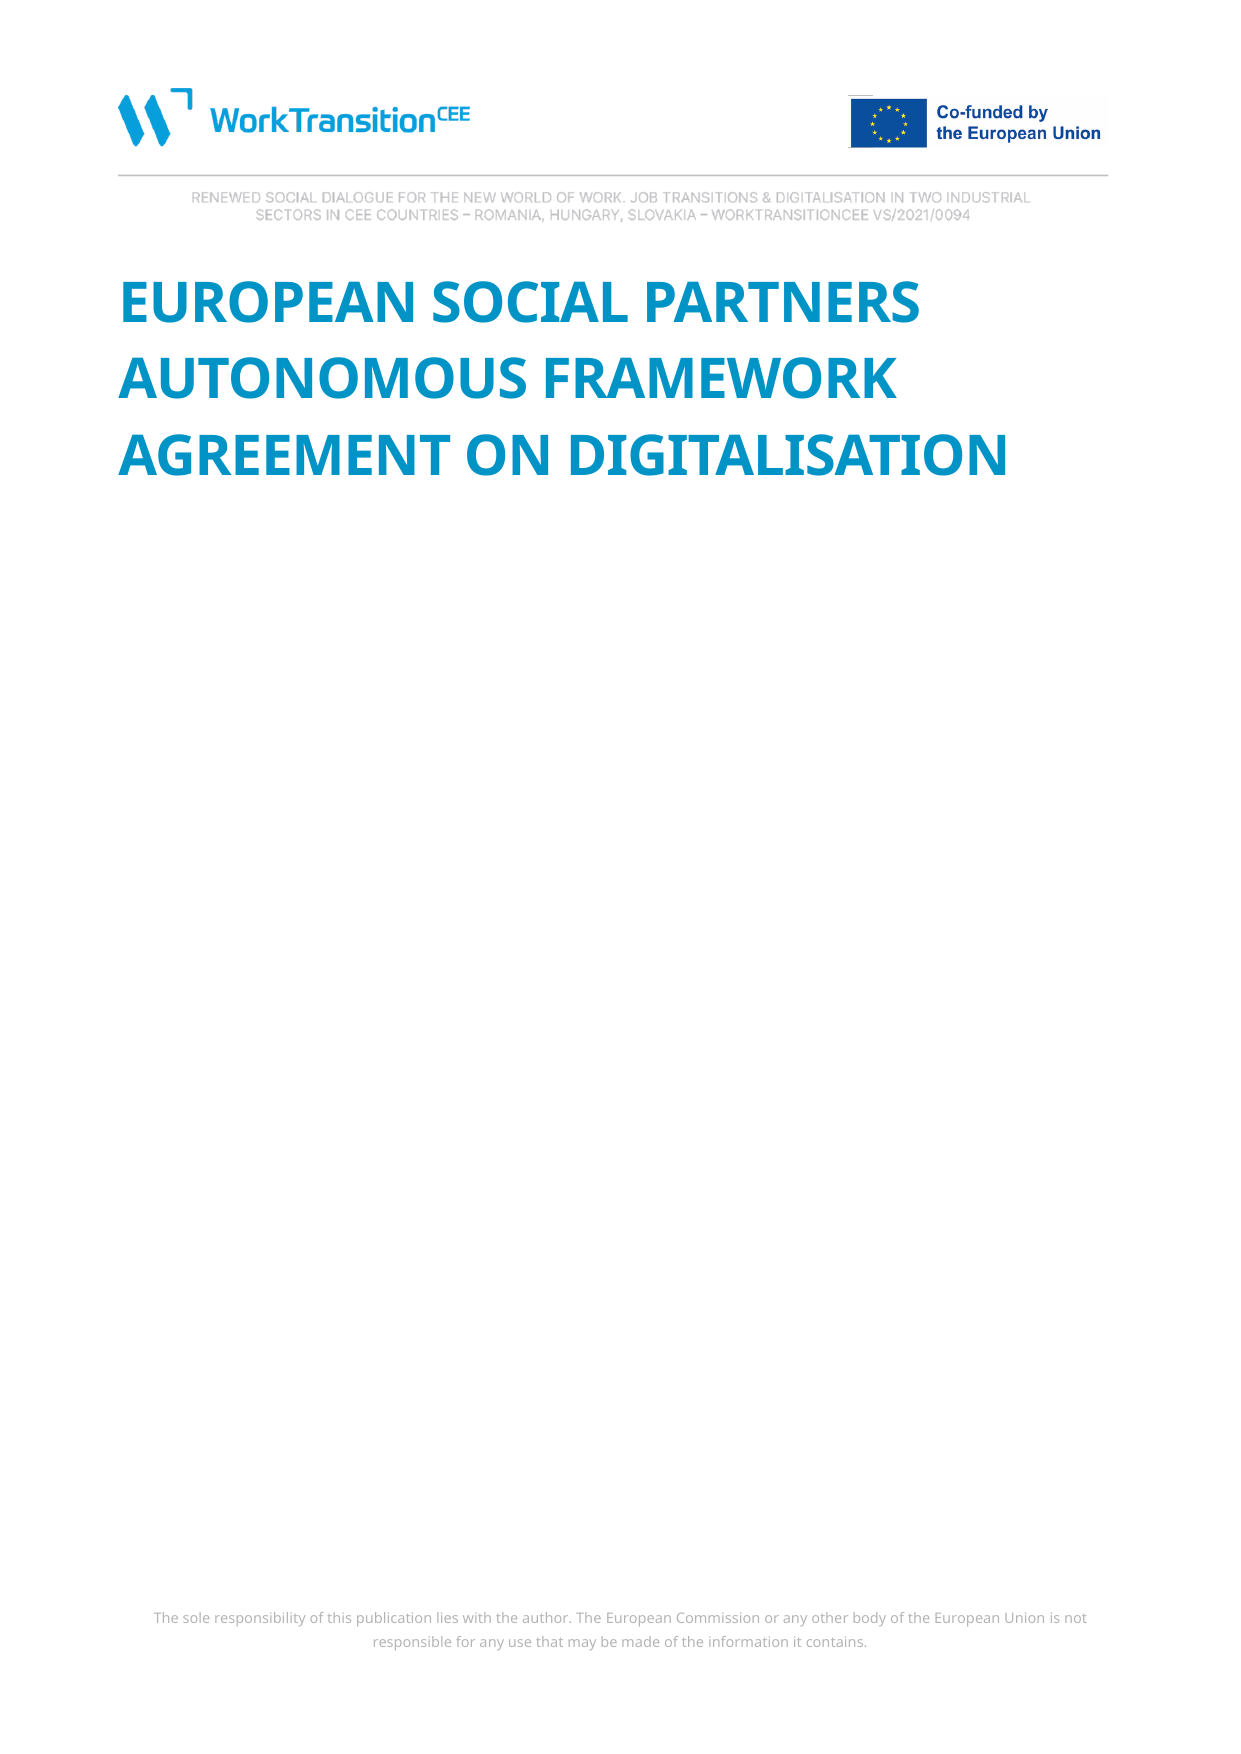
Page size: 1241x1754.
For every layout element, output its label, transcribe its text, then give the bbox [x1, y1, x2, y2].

picture [118, 73, 1109, 234]
title EUROPEAN SOCIAL PARTNERS AUTONOMOUS FRAMEWORK AGREEMENT ON DIGITALISATION [118, 262, 1122, 492]
